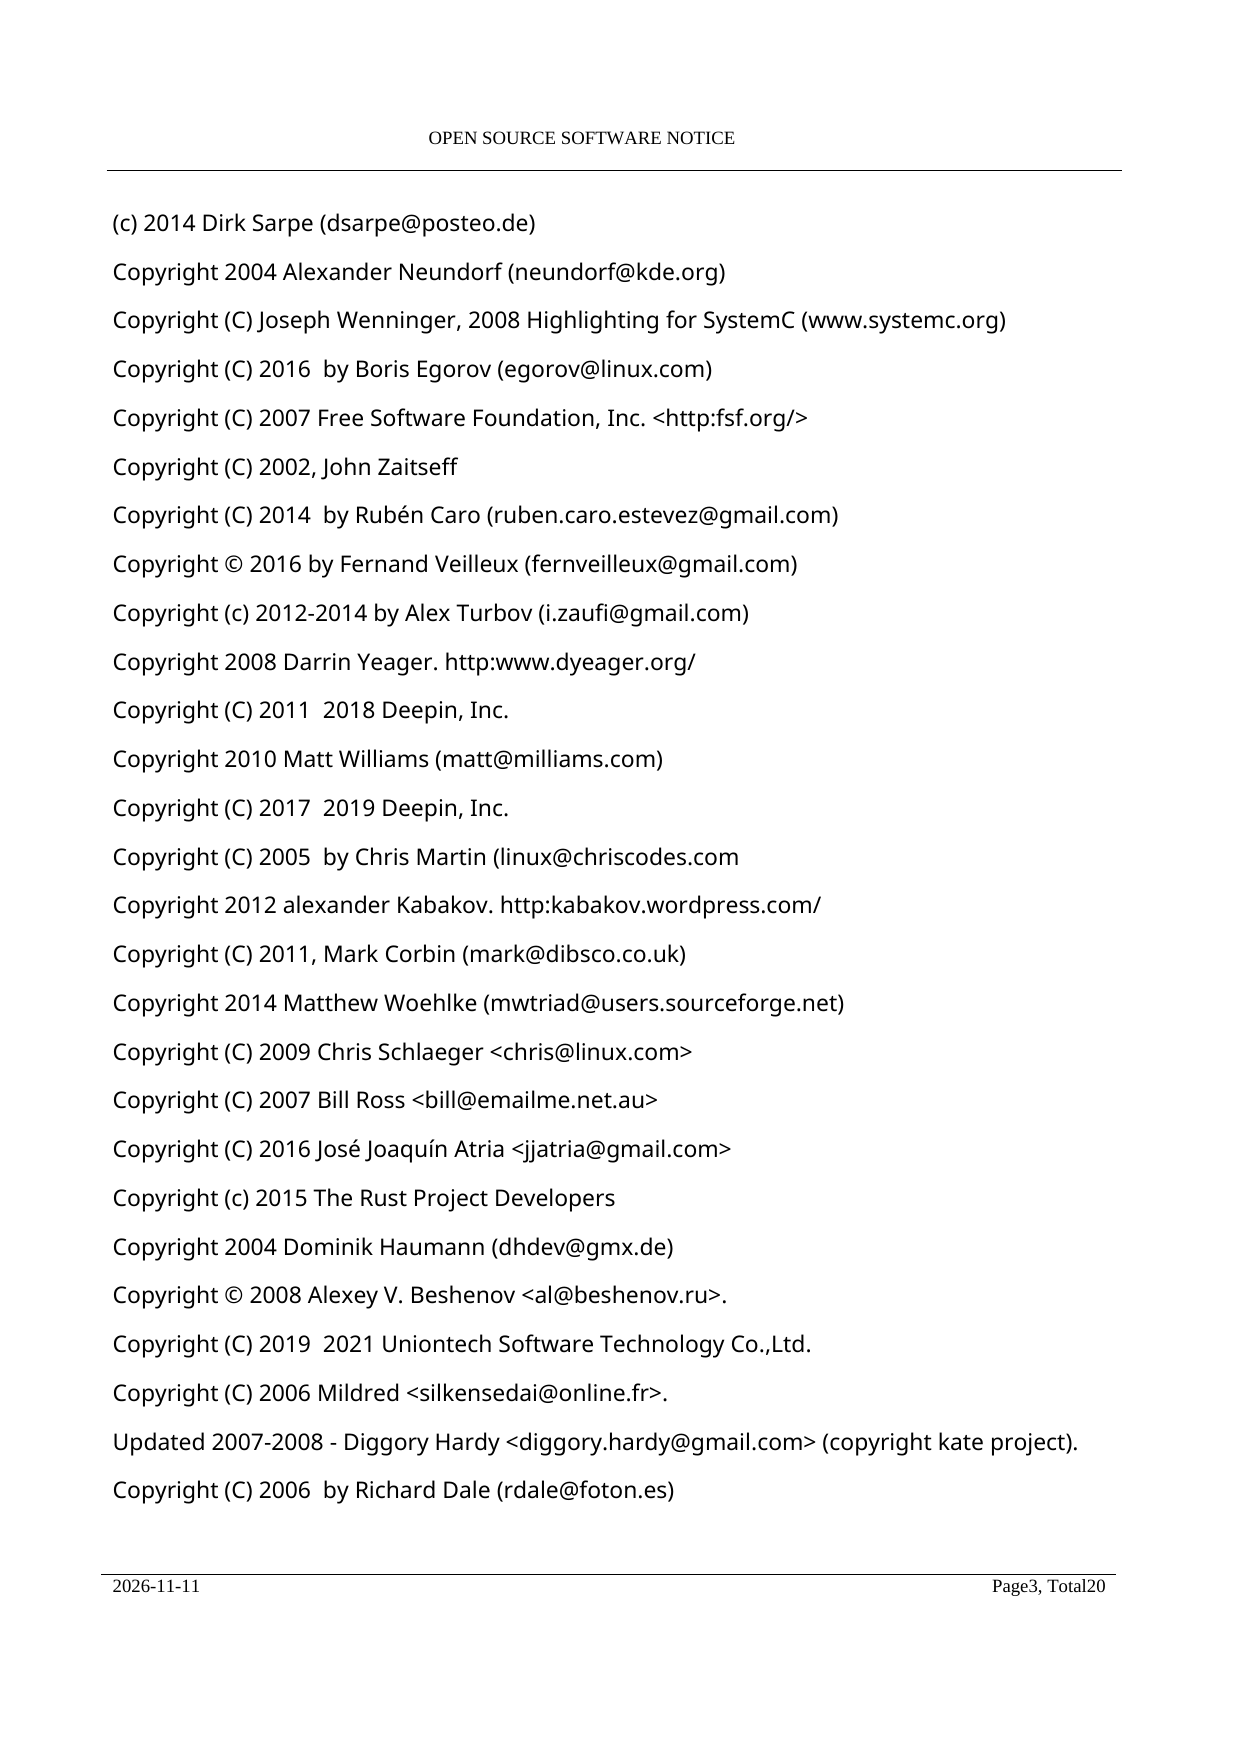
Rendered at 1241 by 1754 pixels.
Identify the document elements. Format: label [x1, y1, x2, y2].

text [112, 206, 1128, 1555]
